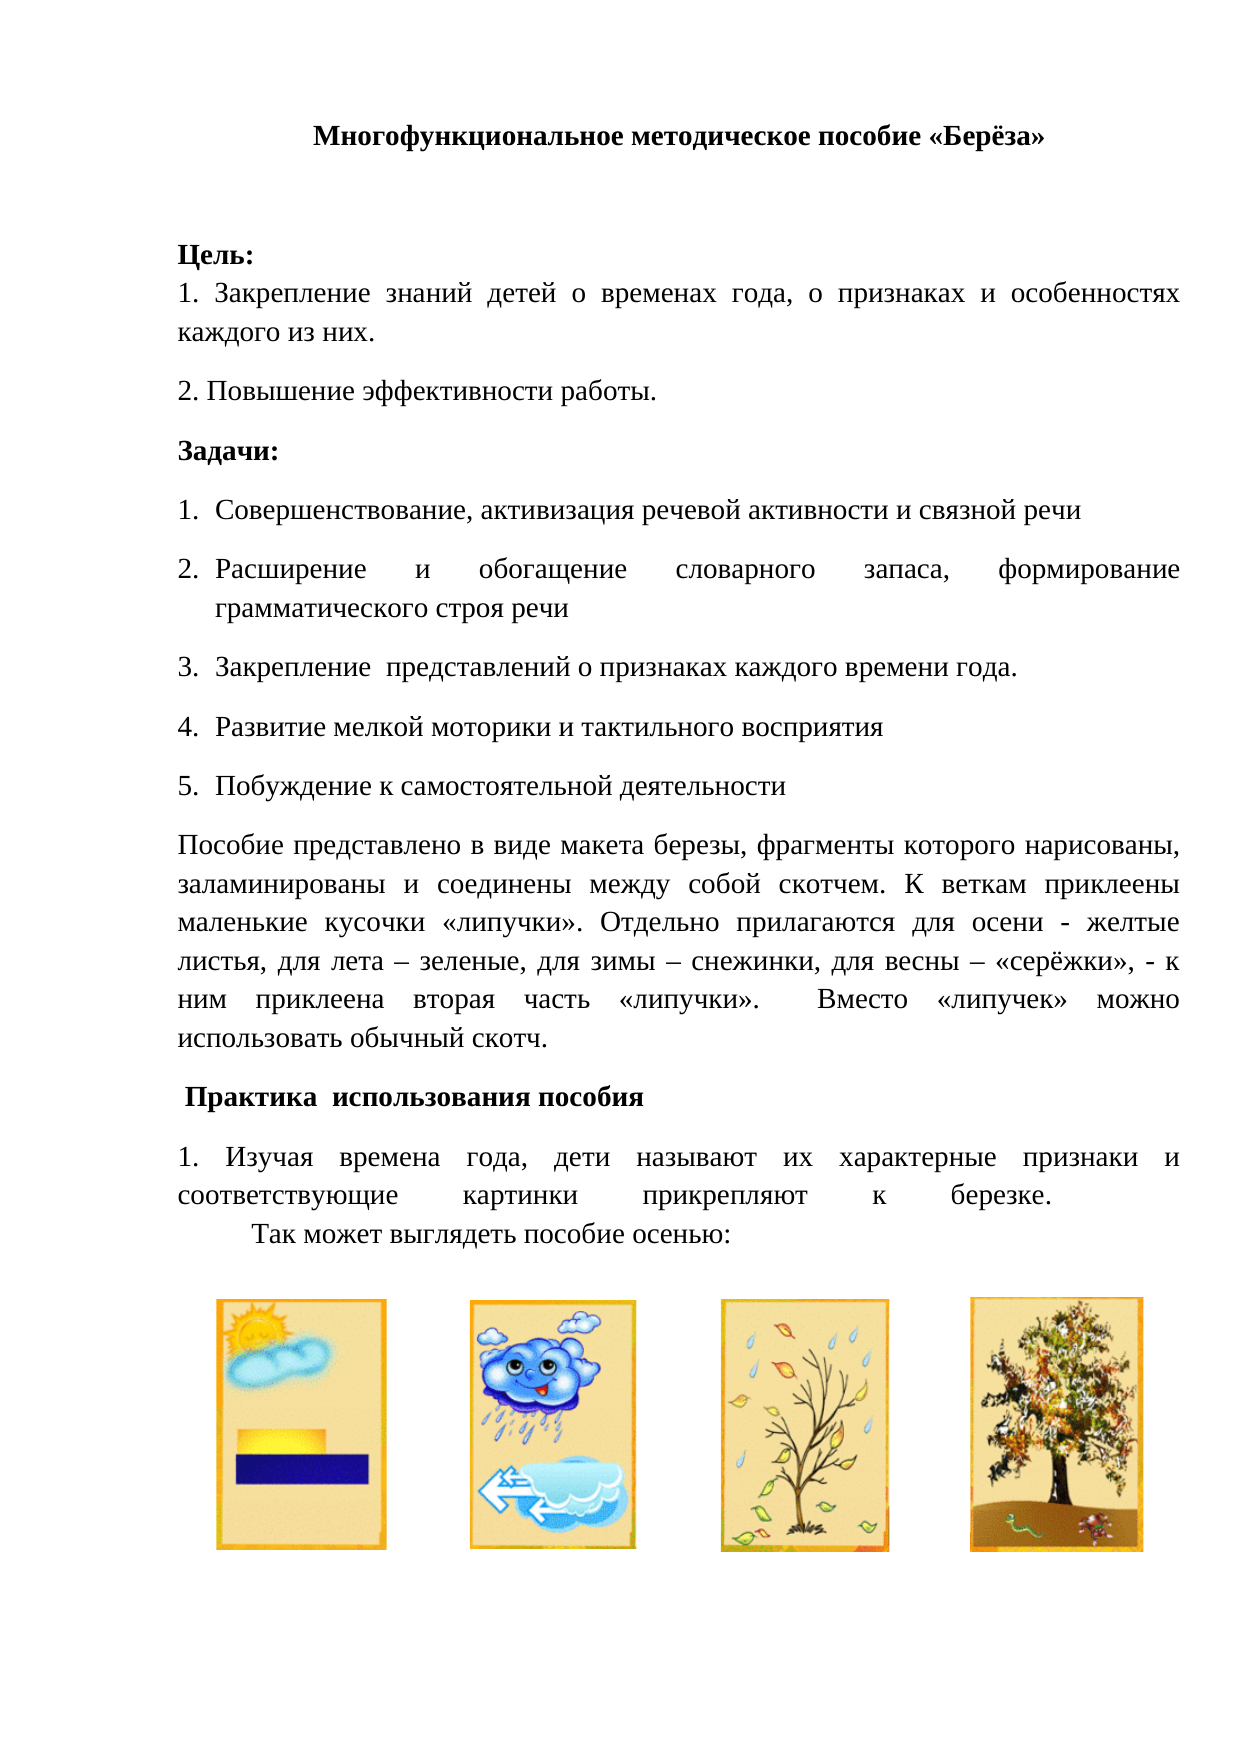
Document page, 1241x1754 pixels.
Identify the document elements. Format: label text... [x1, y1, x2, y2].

text Задачи: [177, 433, 1181, 466]
text 1. Изучая времена года, дети называют их характерные признаки и соответствующие картинки прикрепляют к березке. Так может выглядеть пособие осенью: [177, 1139, 1181, 1249]
table_header [679, 1275, 931, 1574]
list Побуждение к самостоятельной деятельности [177, 768, 1181, 802]
text Практика использования пособия [177, 1079, 1181, 1113]
table_header [176, 1275, 427, 1574]
text Цель: 1. Закрепление знаний детей о временах года, о признаках и особенностях каждого из них. [177, 237, 1181, 347]
list Развитие мелкой моторики и тактильного восприятия [177, 709, 1181, 742]
table_header [931, 1275, 1183, 1574]
text Многофункциональное методическое пособие «Берёза» [177, 118, 1181, 152]
picture [216, 1299, 387, 1550]
text Пособие представлено в виде макета березы, фрагменты которого нарисованы, заламинированы и соединены между собой скотчем. К веткам приклеены маленькие кусочки «липучки». Отдельно прилагаются для осени - желтые листья, для лета – зеленые, для зимы – снежинки, для весны – «серёжки», - к ним приклеена вторая часть «липучки». Вместо «липучек» можно использовать обычный скотч. [177, 827, 1181, 1054]
table_header [428, 1275, 679, 1574]
picture [720, 1299, 890, 1552]
list Расширение и обогащение словарного запаса, формирование грамматического строя речи [177, 551, 1181, 623]
text 2. Повышение эффективности работы. [177, 373, 1181, 407]
picture [970, 1297, 1144, 1552]
list Закрепление представлений о признаках каждого времени года. [177, 649, 1181, 683]
list Совершенствование, активизация речевой активности и связной речи [177, 492, 1181, 526]
picture [469, 1300, 637, 1549]
